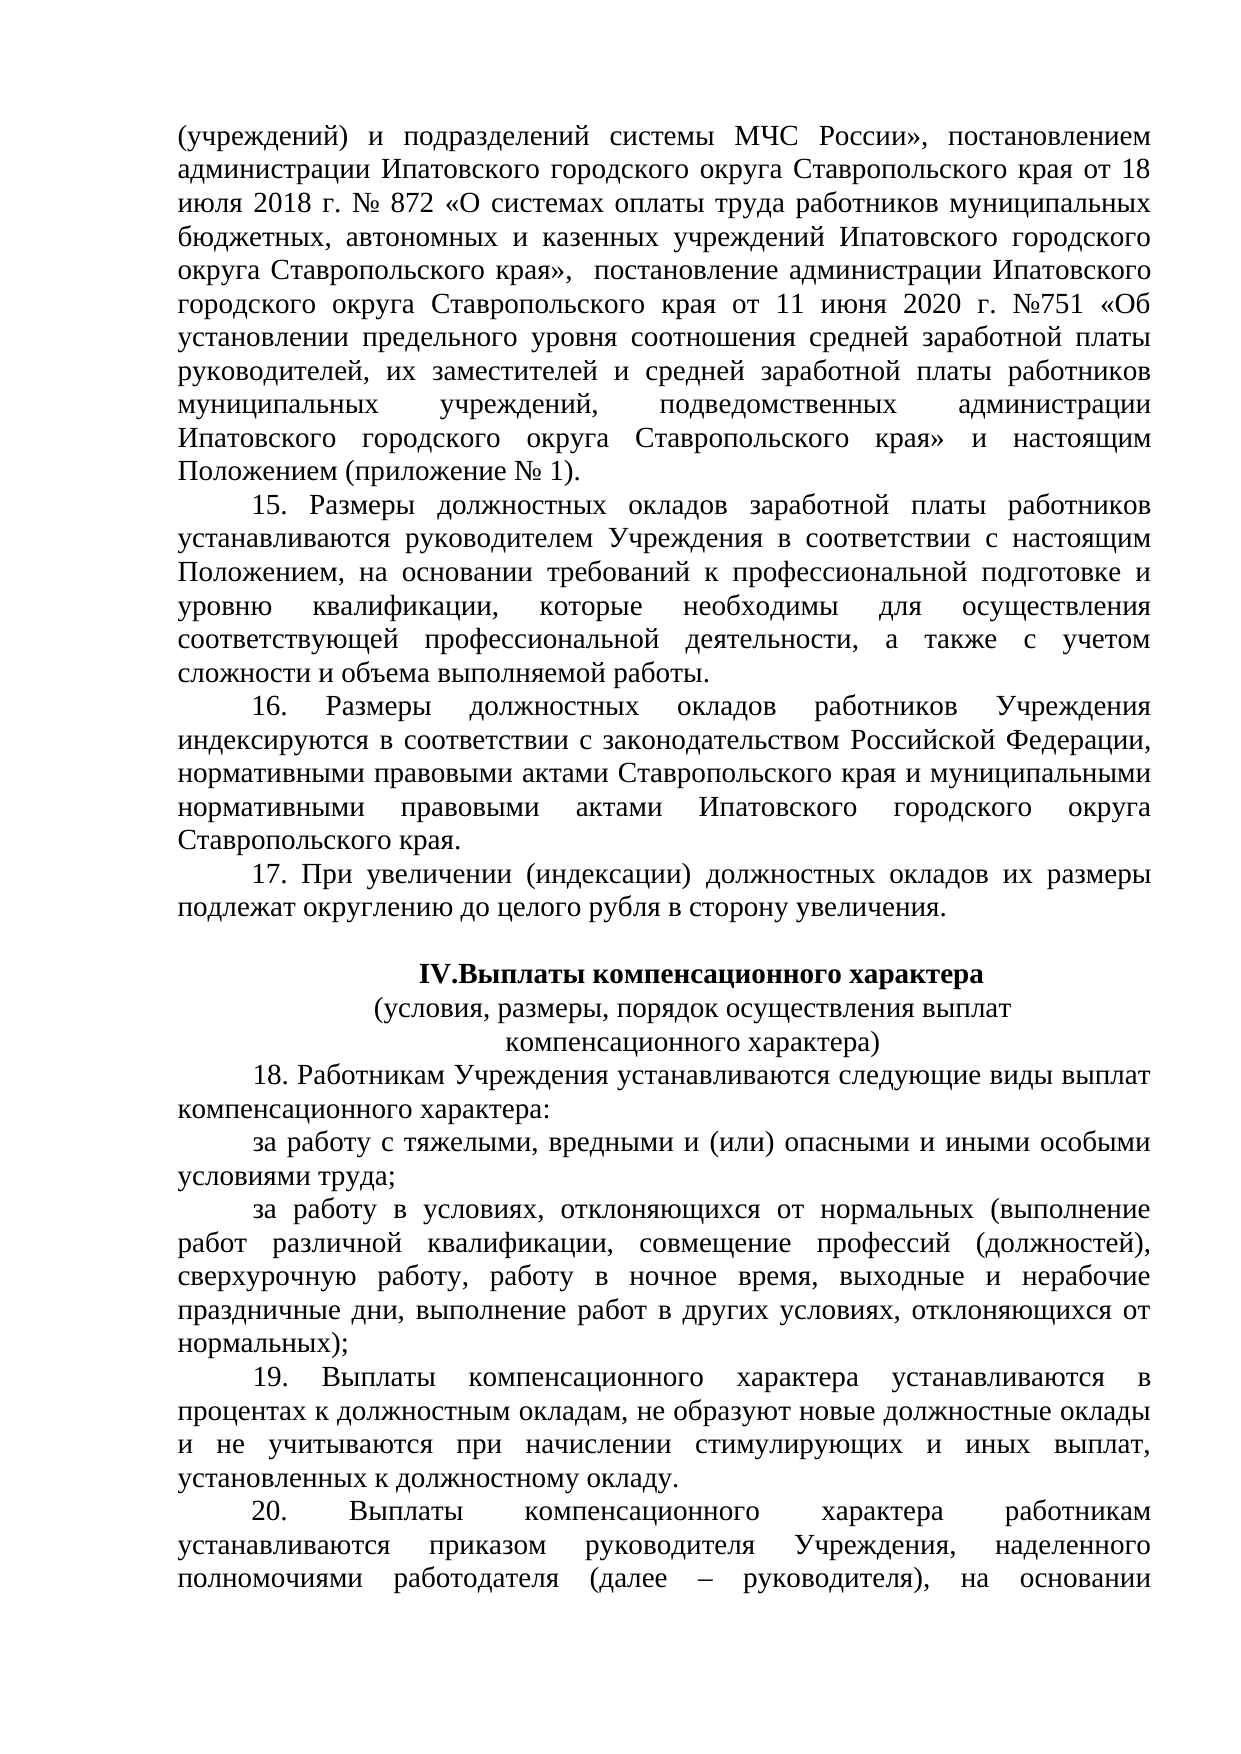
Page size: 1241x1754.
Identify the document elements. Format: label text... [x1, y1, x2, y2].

text 15. Размеры должностных окладов заработной платы работников устанавливаются руководителем Учреждения в соответствии с настоящим Положением, на основании требований к профессиональной подготовке и уровню квалификации, которые необходимы для осуществления соответствующей профессиональной деятельности, а также с учетом сложности и объема выполняемой работы. [177, 487, 1152, 688]
text 18. Работникам Учреждения устанавливаются следующие виды выплат компенсационного характера: [177, 1057, 1152, 1124]
text 19. Выплаты компенсационного характера устанавливаются в процентах к должностным окладам, не образуют новые должностные оклады и не учитываются при начислении стимулирующих и иных выплат, установленных к должностному окладу. [177, 1359, 1152, 1493]
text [177, 1493, 1152, 1594]
text (условия, размеры, порядок осуществления выплат [177, 990, 1152, 1024]
text компенсационного характера) [177, 1024, 1152, 1057]
text за работу в условиях, отклоняющихся от нормальных (выполнение работ различной квалификации, совмещение профессий (должностей), сверхурочную работу, работу в ночное время, выходные и нерабочие праздничные дни, выполнение работ в других условиях, отклоняющихся от нормальных); [177, 1191, 1152, 1359]
text 16. Размеры должностных окладов работников Учреждения индексируются в соответствии с законодательством Российской Федерации, нормативными правовыми актами Ставропольского края и муниципальными нормативными правовыми актами Ипатовского городского округа Ставропольского края. [177, 688, 1152, 856]
text 17. При увеличении (индексации) должностных окладов их размеры подлежат округлению до целого рубля в сторону увеличения. [177, 856, 1152, 923]
text за работу с тяжелыми, вредными и (или) опасными и иными особыми условиями труда; [177, 1124, 1152, 1191]
text IV.Выплаты компенсационного характера [177, 957, 1152, 990]
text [177, 118, 1152, 487]
